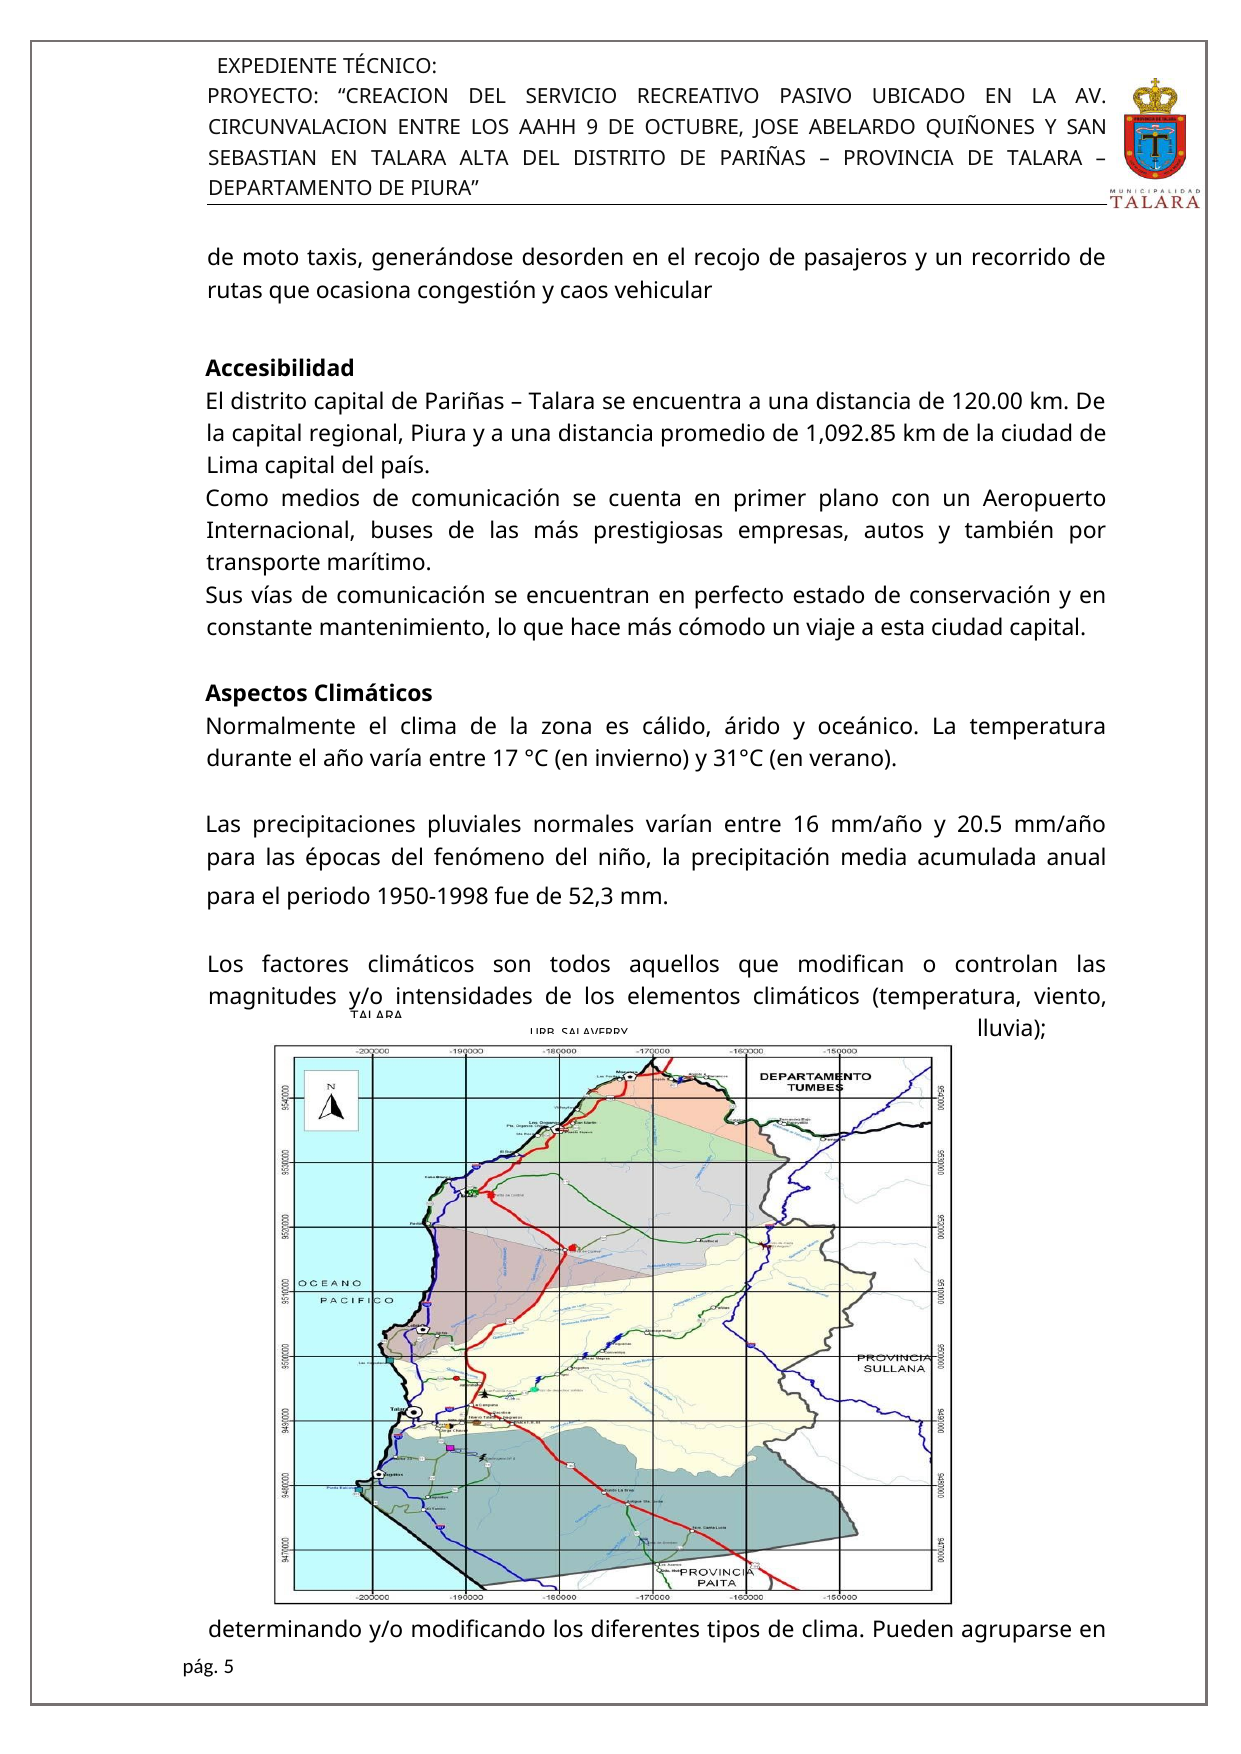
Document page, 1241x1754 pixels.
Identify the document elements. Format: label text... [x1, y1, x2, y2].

text Accesibilidad [205, 352, 1107, 383]
text Normalmente el clima de la zona es cálido, árido y oceánico. La temperatura durante el año varía entre 17 °C (en invierno) y 31°C (en verano). [205, 710, 1107, 773]
text Las precipitaciones pluviales normales varían entre 16 mm/año y 20.5 mm/año para las épocas del fenómeno del niño, la precipitación media acumulada anual para el periodo 1950-1998 fue de 52,3 mm. [205, 808, 1107, 913]
picture [270, 1038, 957, 1612]
text El distrito capital de Pariñas – Talara se encuentra a una distancia de 120.00 km. De la capital regional, Piura y a una distancia promedio de 1,092.85 km de la ciudad de Lima capital del país. [205, 385, 1107, 481]
text Como medios de comunicación se cuenta en primer plano con un Aeropuerto Internacional, buses de las más prestigiosas empresas, autos y también por transporte marítimo. [205, 482, 1107, 577]
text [207, 241, 1107, 306]
text Aspectos Climáticos [205, 677, 1107, 708]
text Sus vías de comunicación se encuentran en perfecto estado de conservación y en constante mantenimiento, lo que hace más cómodo un viaje a esta ciudad capital. [205, 579, 1107, 642]
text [207, 948, 1107, 1644]
